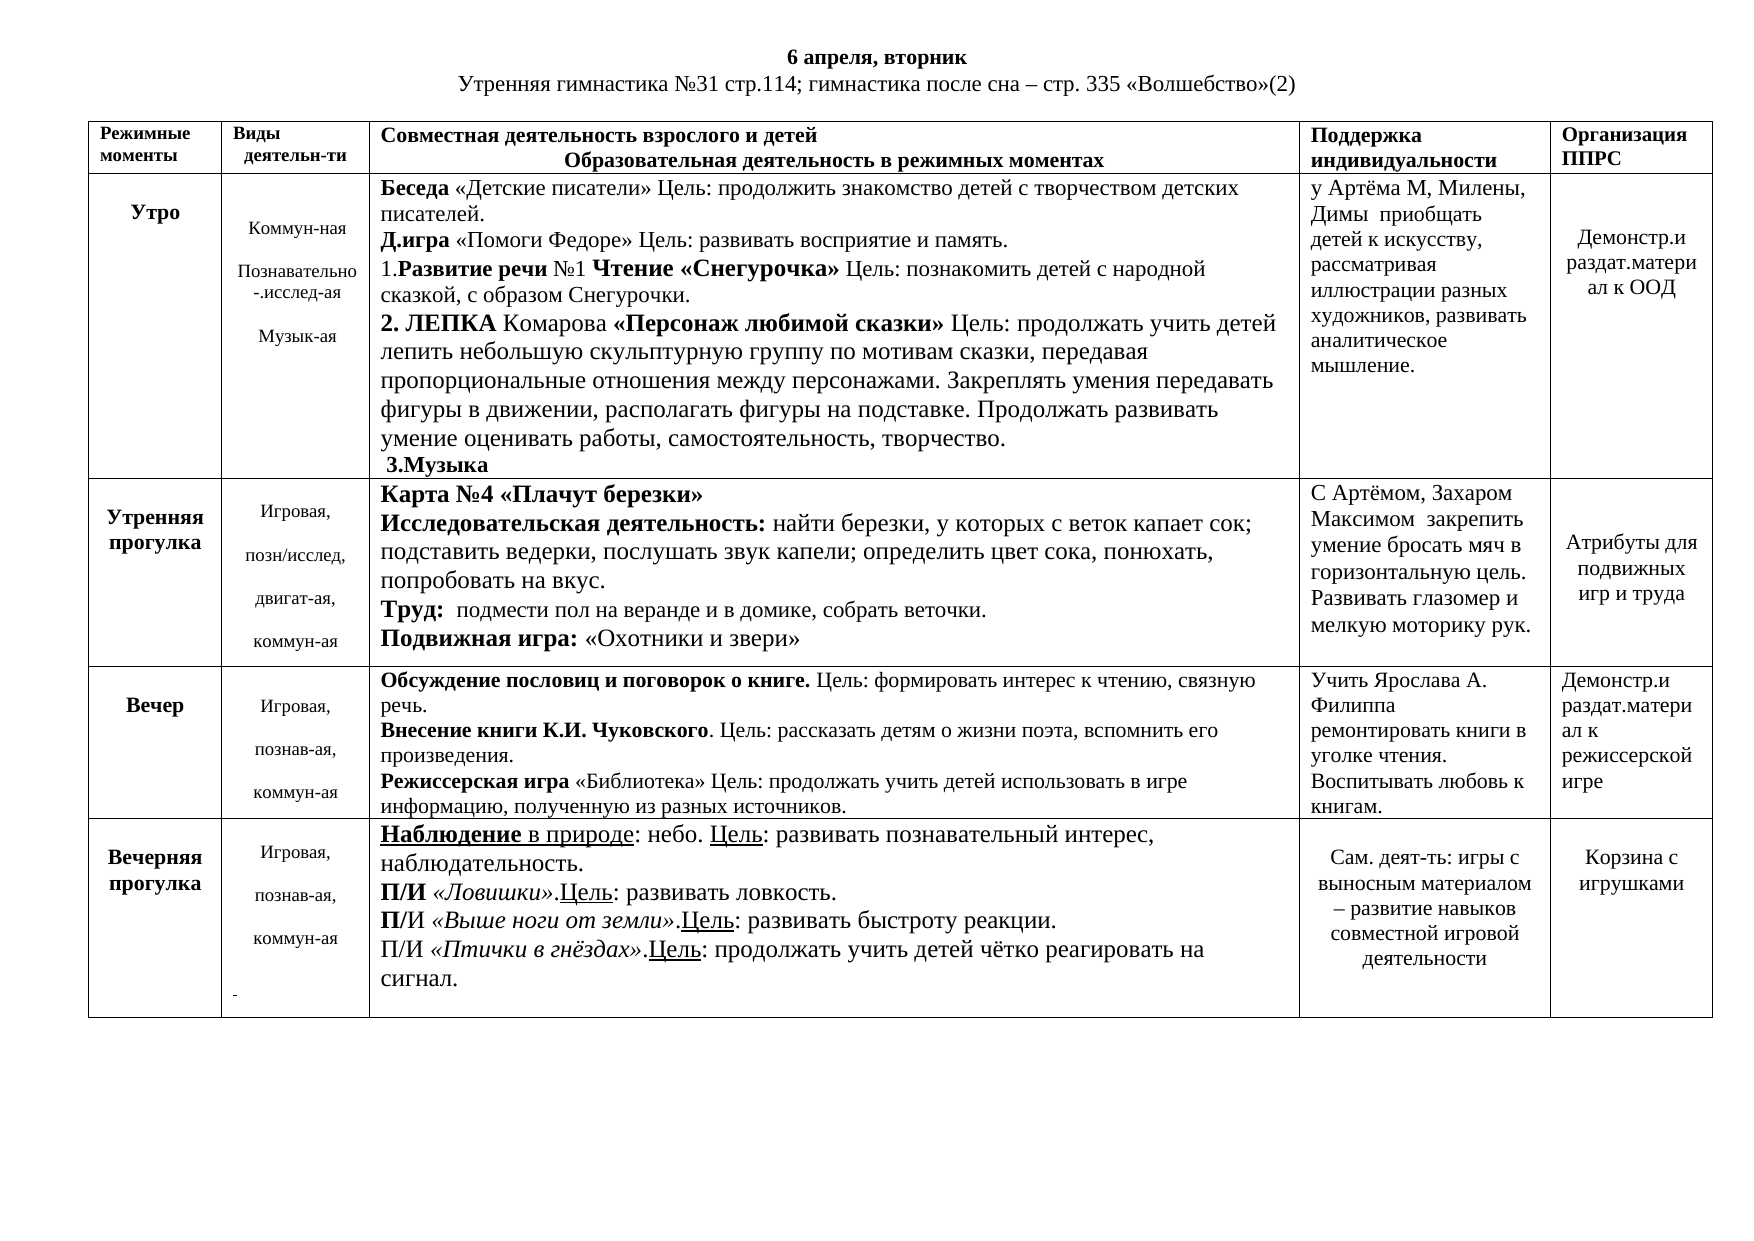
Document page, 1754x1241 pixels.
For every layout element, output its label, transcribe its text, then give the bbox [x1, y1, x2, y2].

table_cell Вечер [89, 667, 221, 818]
table_header Организация ППРС [1551, 122, 1712, 172]
table_cell Утро [89, 174, 221, 478]
table_cell Корзина с игрушками [1551, 819, 1712, 1017]
table_cell Игровая, познав-ая, коммун-ая [222, 667, 369, 818]
text 6 апреля, вторник [118, 44, 1636, 69]
table_cell Обсуждение пословиц и поговорок о книге. Цель: формировать интерес к чтению, связную речь. Внесение книги К.И. Чуковского. Цель: рассказать детям о жизни поэта, вспомнить его произведения. Режиссерская игра «Библиотека» Цель: продолжать учить детей использовать в игре информацию, полученную из разных источников. [370, 667, 1299, 818]
table_cell Вечерняя прогулка [89, 819, 221, 1017]
table_header Поддержка индивидуальности [1300, 122, 1550, 172]
table_cell Наблюдение в природе: небо. Цель: развивать познавательный интерес, наблюдательность. П/И «Ловишки».Цель: развивать ловкость. П/И «Выше ноги от земли».Цель: развивать быстроту реакции. П/И «Птички в гнёздах».Цель: продолжать учить детей чётко реагировать на сигнал. [370, 819, 1299, 1017]
table_cell Утренняя прогулка [89, 479, 221, 666]
table_cell Игровая, познав-ая, коммун-ая [222, 819, 369, 1017]
table_cell Игровая, позн/исслед, двигат-ая, коммун-ая [222, 479, 369, 666]
table_cell Атрибуты для подвижных игр и труда [1551, 479, 1712, 666]
text Утренняя гимнастика №31 стр.114; гимнастика после сна – стр. 335 «Волшебство»(2) [118, 69, 1636, 96]
table_cell у Артёма М, Милены, Димы приобщать детей к искусству, рассматривая иллюстрации разных художников, развивать аналитическое мышление. [1300, 174, 1550, 478]
table_cell Демонстр.и раздат.материал к ООД [1551, 174, 1712, 478]
table_cell Коммун-ная Познавательно-.исслед-ая Музык-ая [222, 174, 369, 478]
table_header Виды деятельн-ти [222, 122, 369, 172]
table_cell Демонстр.и раздат.материал к режиссерской игре [1551, 667, 1712, 818]
table_cell Карта №4 «Плачут березки» Исследовательская деятельность: найти березки, у которых с веток капает сок; подставить ведерки, послушать звук капели; определить цвет сока, понюхать, попробовать на вкус. Труд: подмести пол на веранде и в домике, собрать веточки. Подвижная игра: «Охотники и звери» [370, 479, 1299, 666]
table_cell Беседа «Детские писатели» Цель: продолжить знакомство детей с творчеством детских писателей. Д.игра «Помоги Федоре» Цель: развивать восприятие и память. 1.Развитие речи №1 Чтение «Снегурочка» Цель: познакомить детей с народной сказкой, с образом Снегурочки. 2. ЛЕПКА Комарова «Персонаж любимой сказки» Цель: продолжать учить детей лепить небольшую скульптурную группу по мотивам сказки, передавая пропорциональные отношения между персонажами. Закреплять умения передавать фигуры в движении, располагать фигуры на подставке. Продолжать развивать умение оценивать работы, самостоятельность, творчество. 3.Музыка [370, 174, 1299, 478]
table_cell Сам. деят-ть: игры с выносным материалом – развитие навыков совместной игровой деятельности [1300, 819, 1550, 1017]
table_cell Учить Ярослава А. Филиппа ремонтировать книги в уголке чтения. Воспитывать любовь к книгам. [1300, 667, 1550, 818]
table_header Совместная деятельность взрослого и детей Образовательная деятельность в режимных моментах [370, 122, 1299, 172]
table_cell С Артёмом, Захаром Максимом закрепить умение бросать мяч в горизонтальную цель. Развивать глазомер и мелкую моторику рук. [1300, 479, 1550, 666]
table_header Режимные моменты [89, 122, 221, 172]
